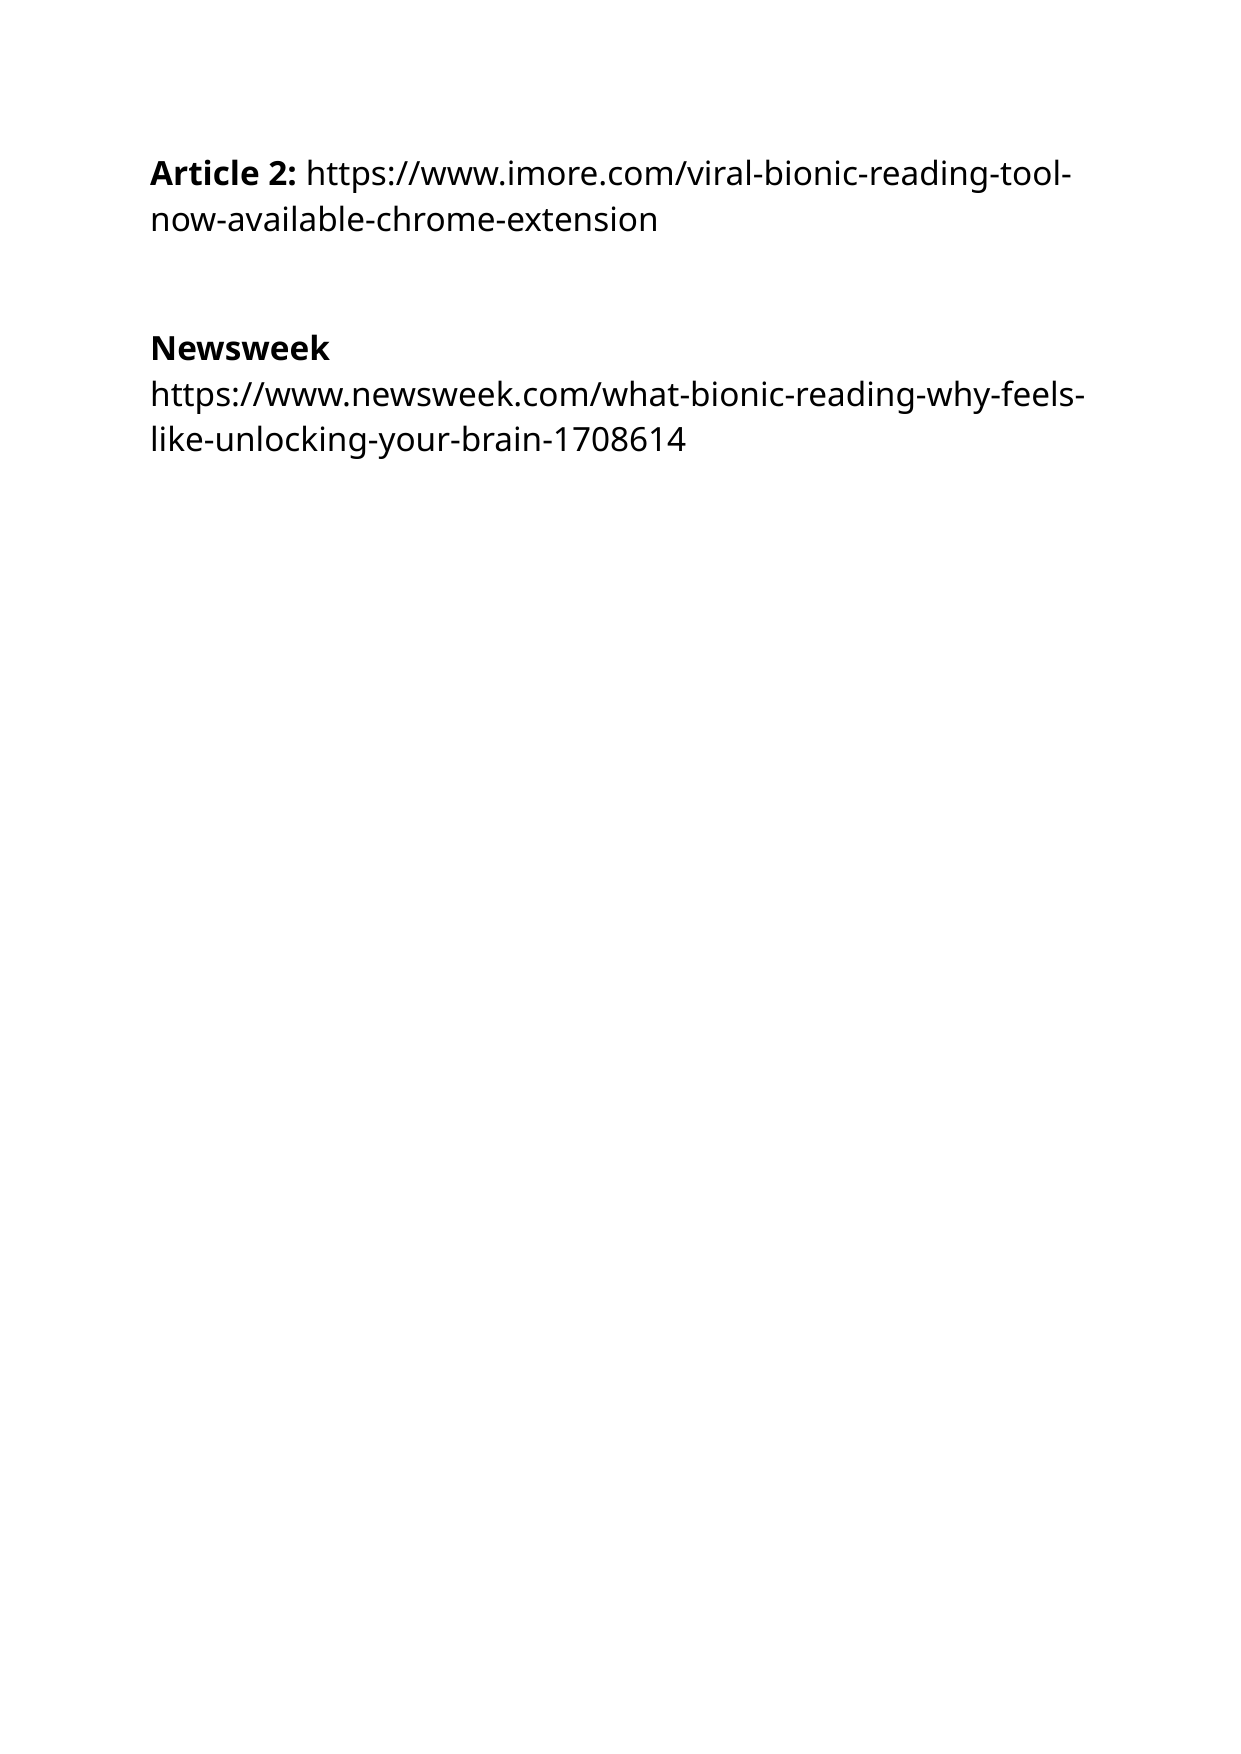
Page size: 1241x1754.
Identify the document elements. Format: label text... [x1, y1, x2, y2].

text Article 2: https://www.imore.com/viral-bionic-reading-tool-now-available-chrome-extension [150, 150, 1090, 241]
text https://www.newsweek.com/what-bionic-reading-why-feels-like-unlocking-your-brain-1708614 [150, 372, 1090, 463]
text Newsweek [150, 327, 1090, 372]
